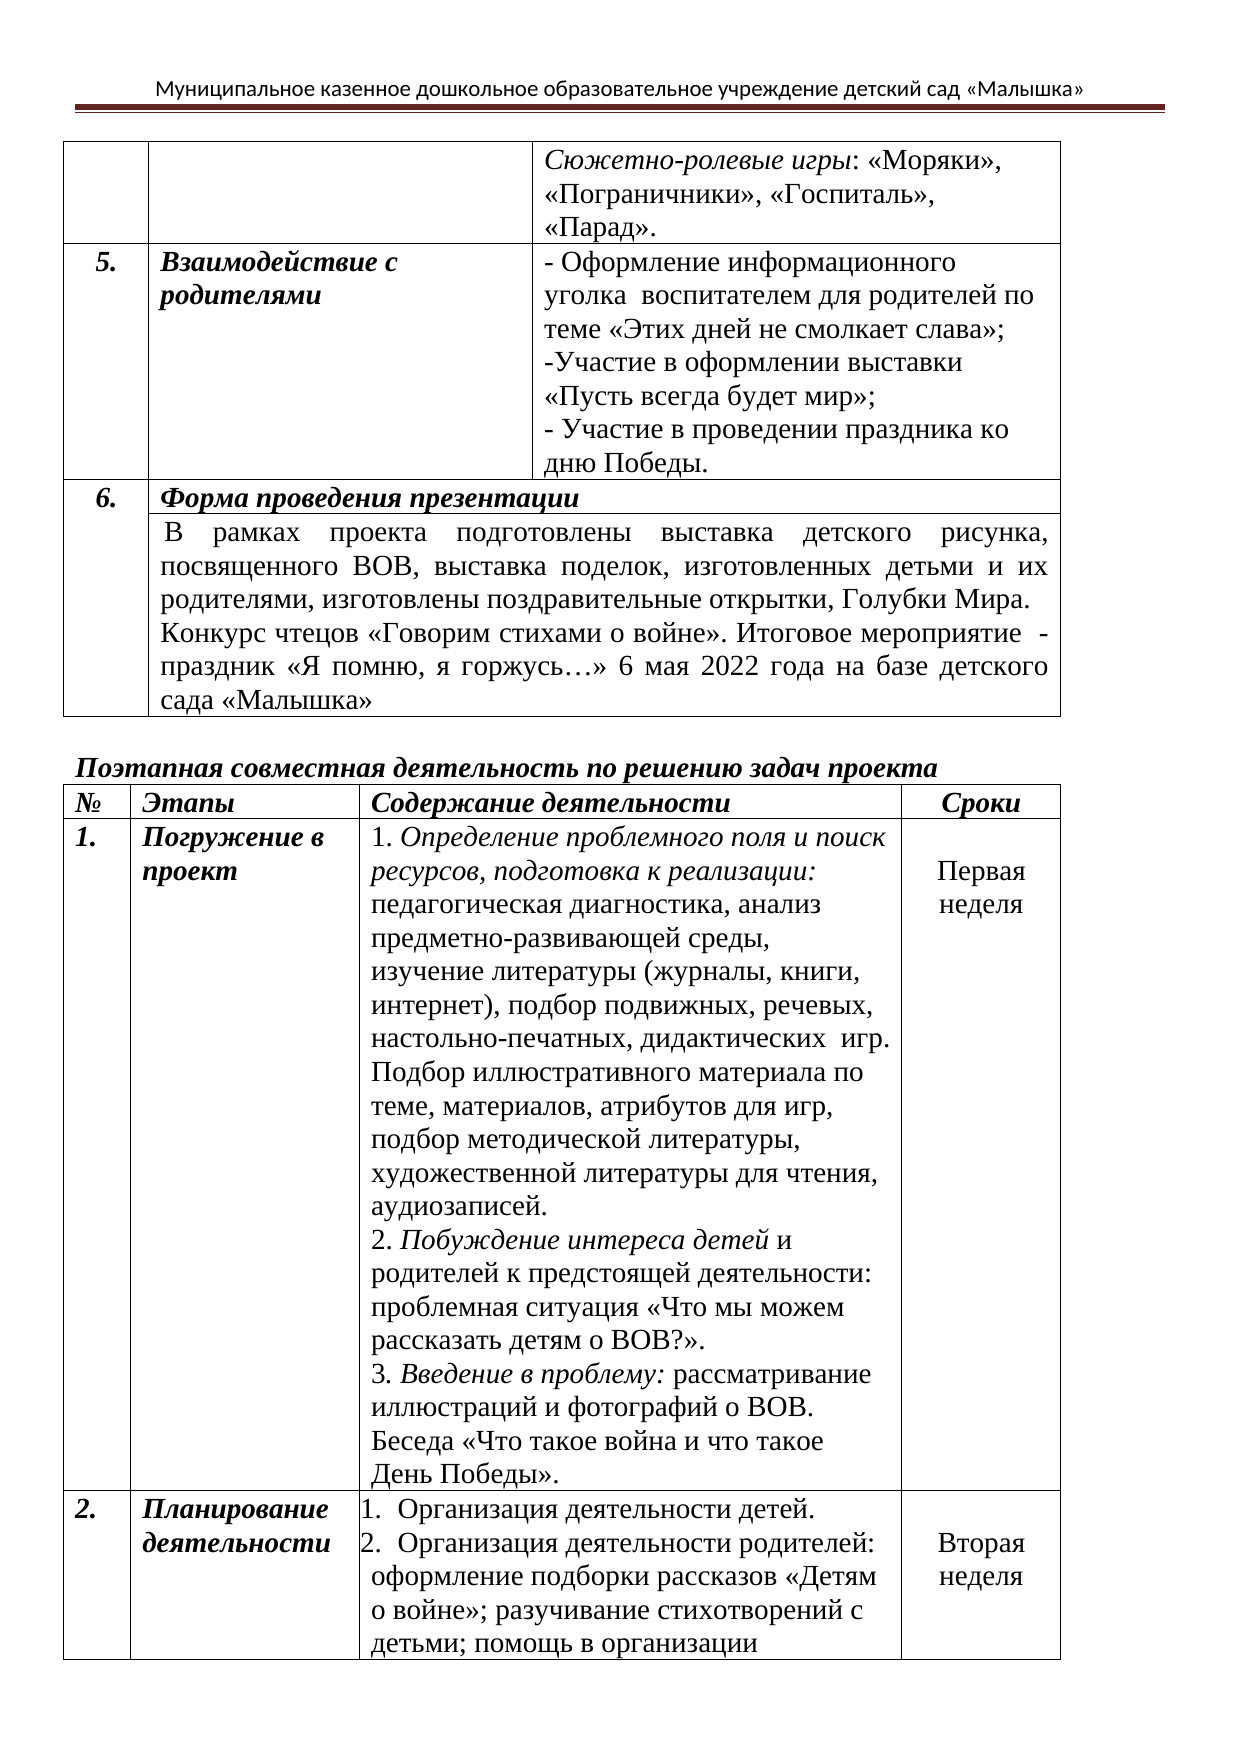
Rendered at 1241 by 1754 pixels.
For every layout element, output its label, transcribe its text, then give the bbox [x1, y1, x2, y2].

table_cell В рамках проекта подготовлены выставка детского рисунка, посвященного ВОВ, выставка поделок, изготовленных детьми и их родителями, изготовлены поздравительные открытки, Голубки Мира. Конкурс чтецов «Говорим стихами о войне». Итоговое мероприятие - праздник «Я помню, я горжусь…» 6 мая 2022 года на базе детского сада «Малышка» [149, 514, 1060, 716]
table_cell Первая неделя [902, 819, 1060, 1490]
table_header № [64, 785, 130, 818]
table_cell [149, 142, 532, 243]
table_cell Взаимодействие с родителями [149, 244, 532, 479]
text Поэтапная совместная деятельность по решению задач проекта [75, 750, 1165, 784]
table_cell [360, 1491, 901, 1659]
table_cell 2. [64, 1491, 130, 1659]
table_cell Погружение в проект [131, 819, 359, 1490]
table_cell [533, 142, 1060, 243]
table_cell 1. Определение проблемного поля и поиск ресурсов, подготовка к реализации: педагогическая диагностика, анализ предметно-развивающей среды, изучение литературы (журналы, книги, интернет), подбор подвижных, речевых, настольно-печатных, дидактических игр. Подбор иллюстративного материала по теме, материалов, атрибутов для игр, подбор методической литературы, художественной литературы для чтения, аудиозаписей. 2. Побуждение интереса детей и родителей к предстоящей деятельности: проблемная ситуация «Что мы можем рассказать детям о ВОВ?». 3. Введение в проблему: рассматривание иллюстраций и фотографий о ВОВ. Беседа «Что такое война и что такое День Победы». [360, 819, 901, 1490]
table_cell 1. [64, 819, 130, 1490]
table_cell 5. [64, 244, 148, 479]
table_cell Форма проведения презентации [149, 480, 1060, 513]
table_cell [131, 1491, 359, 1659]
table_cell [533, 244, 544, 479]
table_cell 4. [64, 142, 148, 243]
table_cell Вторая неделя [902, 1491, 1060, 1659]
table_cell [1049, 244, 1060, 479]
table_header Содержание деятельности [360, 785, 901, 818]
table_header Этапы [131, 785, 359, 818]
table_header Сроки [902, 785, 1060, 818]
table_cell 6. [64, 480, 148, 716]
